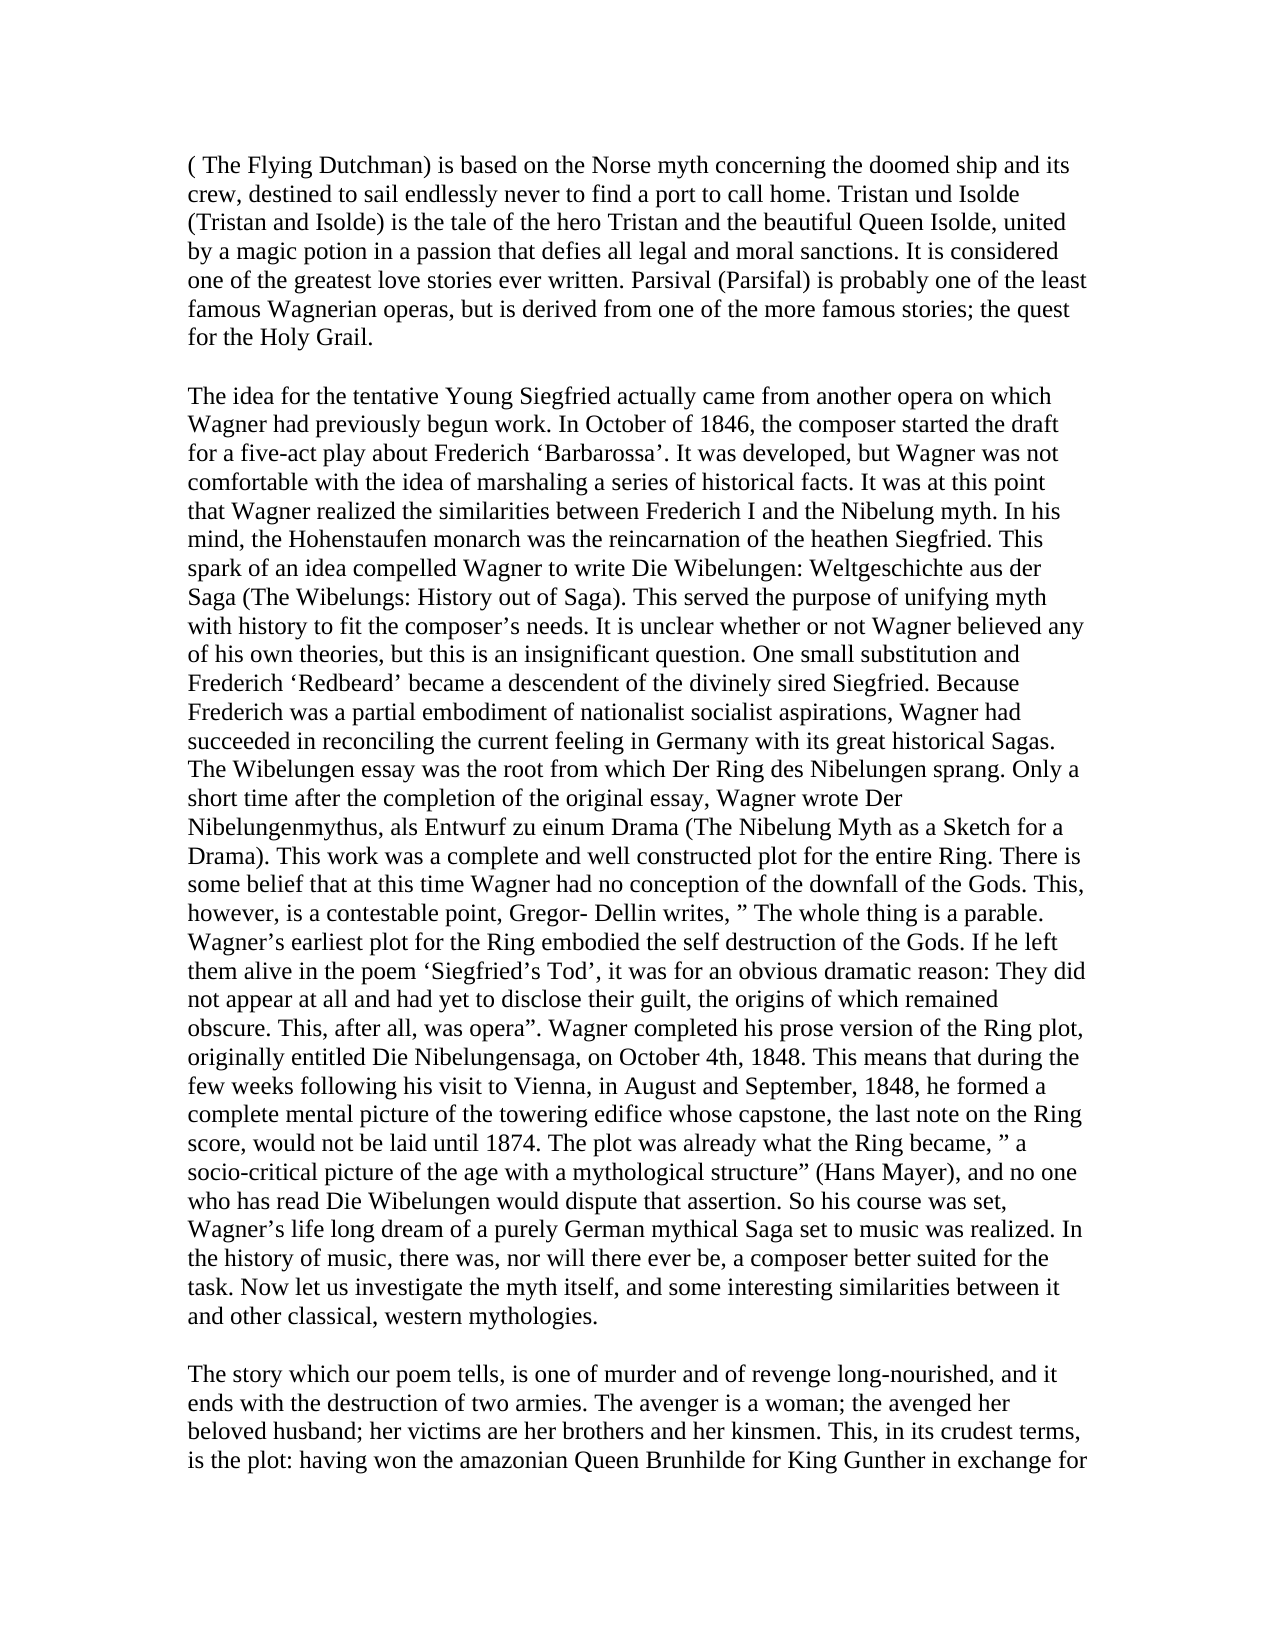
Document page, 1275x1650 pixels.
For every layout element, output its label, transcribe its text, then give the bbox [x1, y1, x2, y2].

text The idea for the tentative Young Siegfried actually came from another opera on which Wagner had previously begun work. In October of 1846, the composer started the draft for a five-act play about Frederich ‘Barbarossa’. It was developed, but Wagner was not comfortable with the idea of marshaling a series of historical facts. It was at this point that Wagner realized the similarities between Frederich I and the Nibelung myth. In his mind, the Hohenstaufen monarch was the reincarnation of the heathen Siegfried. This spark of an idea compelled Wagner to write Die Wibelungen: Weltgeschichte aus der Saga (The Wibelungs: History out of Saga). This served the purpose of unifying myth with history to fit the composer’s needs. It is unclear whether or not Wagner believed any of his own theories, but this is an insignificant question. One small substitution and Frederich ‘Redbeard’ became a descendent of the divinely sired Siegfried. Because Frederich was a partial embodiment of nationalist socialist aspirations, Wagner had succeeded in reconciling the current feeling in Germany with its great historical Sagas. The Wibelungen essay was the root from which Der Ring des Nibelungen sprang. Only a short time after the completion of the original essay, Wagner wrote Der Nibelungenmythus, als Entwurf zu einum Drama (The Nibelung Myth as a Sketch for a Drama). This work was a complete and well constructed plot for the entire Ring. There is some belief that at this time Wagner had no conception of the downfall of the Gods. This, however, is a contestable point, Gregor- Dellin writes, ” The whole thing is a parable. Wagner’s earliest plot for the Ring embodied the self destruction of the Gods. If he left them alive in the poem ‘Siegfried’s Tod’, it was for an obvious dramatic reason: They did not appear at all and had yet to disclose their guilt, the origins of which remained obscure. This, after all, was opera”. Wagner completed his prose version of the Ring plot, originally entitled Die Nibelungensaga, on October 4th, 1848. This means that during the few weeks following his visit to Vienna, in August and September, 1848, he formed a complete mental picture of the towering edifice whose capstone, the last note on the Ring score, would not be laid until 1874. The plot was already what the Ring became, ” a socio-critical picture of the age with a mythological structure” (Hans Mayer), and no one who has read Die Wibelungen would dispute that assertion. So his course was set, Wagner’s life long dream of a purely German mythical Saga set to music was realized. In the history of music, there was, nor will there ever be, a composer better suited for the task. Now let us investigate the myth itself, and some interesting similarities between it and other classical, western mythologies. [187, 381, 1087, 1329]
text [187, 150, 1087, 351]
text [187, 1359, 1087, 1474]
